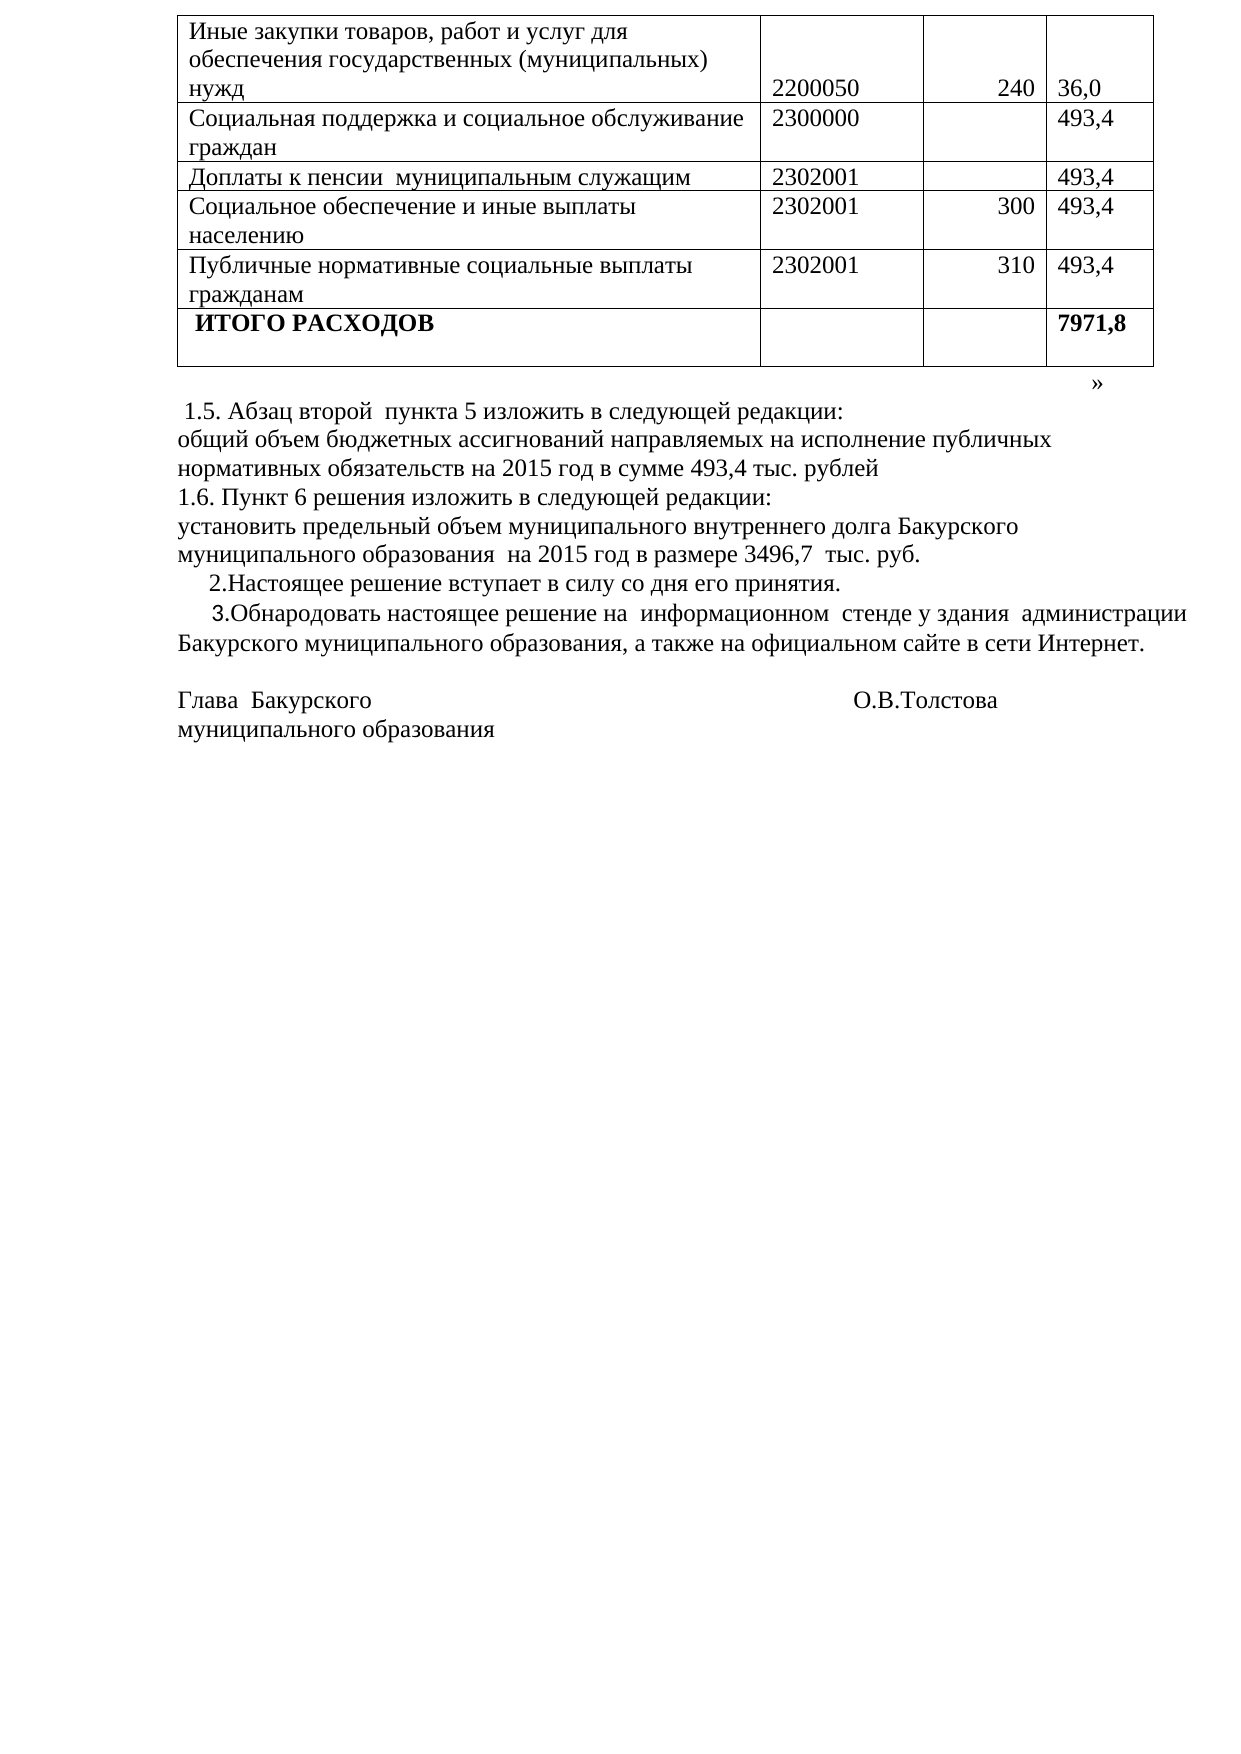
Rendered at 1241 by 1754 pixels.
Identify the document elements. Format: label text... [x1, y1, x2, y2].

table_cell 2300000 [761, 103, 923, 161]
table_cell Доплаты к пенсии муниципальным служащим [178, 162, 760, 190]
text 1.5. Абзац второй пункта 5 изложить в следующей редакции: [177, 396, 1196, 424]
table_cell [924, 162, 1046, 190]
table_cell 2302001 [761, 191, 923, 249]
table_cell Публичные нормативные социальные выплаты гражданам [178, 250, 760, 307]
table_cell 240 [924, 16, 1046, 102]
table_cell 493,4 [1047, 162, 1153, 190]
table_cell Социальная поддержка и социальное обслуживание граждан [178, 103, 760, 161]
table_cell 310 [924, 250, 1046, 307]
table_cell 2200050 [761, 16, 923, 102]
table_cell 2302001 [761, 162, 923, 190]
table_cell 7971,8 [1047, 309, 1153, 366]
table_cell [924, 309, 1046, 366]
text 1.6. Пункт 6 решения изложить в следующей редакции: [177, 482, 1196, 511]
table_cell 493,4 [1047, 103, 1153, 161]
table_cell 2302001 [761, 250, 923, 307]
table_cell 36,0 [1047, 16, 1153, 102]
table_cell 493,4 [1047, 191, 1153, 249]
table_cell [924, 103, 1046, 161]
text 2.Настоящее решение вступает в силу со дня его принятия. [177, 568, 1196, 597]
text » [177, 367, 1196, 396]
text Глава Бакурского О.В.Толстова [177, 685, 1196, 714]
table_cell ИТОГО РАСХОДОВ [178, 309, 760, 366]
table_cell 300 [924, 191, 1046, 249]
text общий объем бюджетных ассигнований направляемых на исполнение публичных нормативных обязательств на 2015 год в сумме 493,4 тыс. рублей [177, 424, 1196, 482]
text муниципального образования [177, 714, 1196, 743]
table_cell 493,4 [1047, 250, 1153, 307]
text установить предельный объем муниципального внутреннего долга Бакурского муниципального образования на 2015 год в размере 3496,7 тыс. руб. [177, 511, 1196, 568]
text 3.Обнародовать настоящее решение на информационном стенде у здания администрации Бакурского муниципального образования, а также на официальном сайте в сети Интернет. [177, 597, 1196, 656]
table_cell Иные закупки товаров, работ и услуг для обеспечения государственных (муниципальных) нужд [178, 16, 760, 102]
table_cell Социальное обеспечение и иные выплаты населению [178, 191, 760, 249]
table_cell [761, 309, 923, 366]
